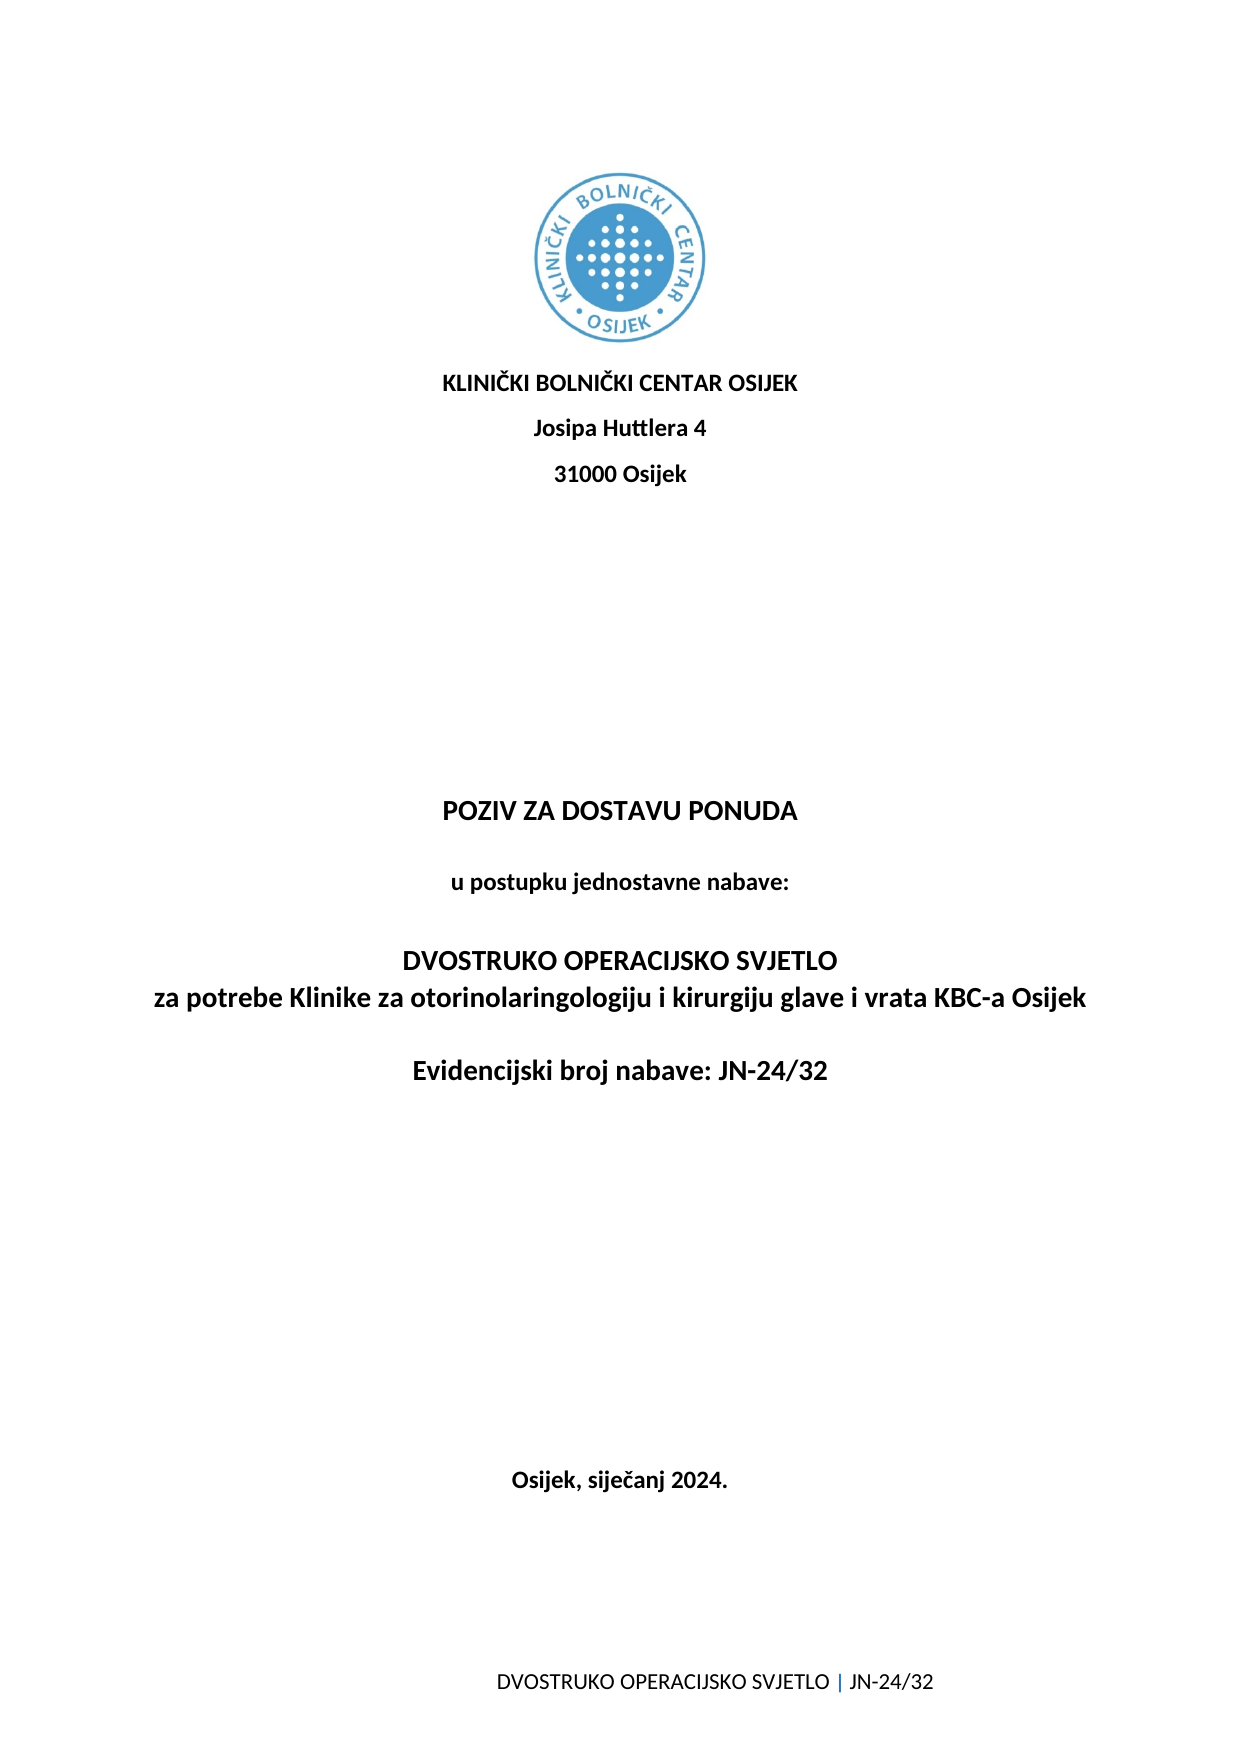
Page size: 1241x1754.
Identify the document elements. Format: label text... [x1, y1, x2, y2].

picture [518, 147, 722, 366]
text Osijek, siječanj 2024. [148, 1464, 1093, 1494]
text 31000 Osijek [148, 458, 1093, 489]
text KLINIČKI BOLNIČKI CENTAR OSIJEK [148, 367, 1093, 397]
text u postupku jednostavne nabave: [148, 866, 1093, 896]
text Josipa Huttlera 4 [148, 412, 1093, 443]
text POZIV ZA DOSTAVU PONUDA [148, 792, 1093, 828]
text za potrebe Klinike za otorinolaringologiju i kirurgiju glave i vrata KBC-a Osijek [148, 979, 1093, 1014]
text DVOSTRUKO OPERACIJSKO SVJETLO [148, 942, 1093, 978]
text Evidencijski broj nabave: JN-24/32 [148, 1052, 1093, 1088]
